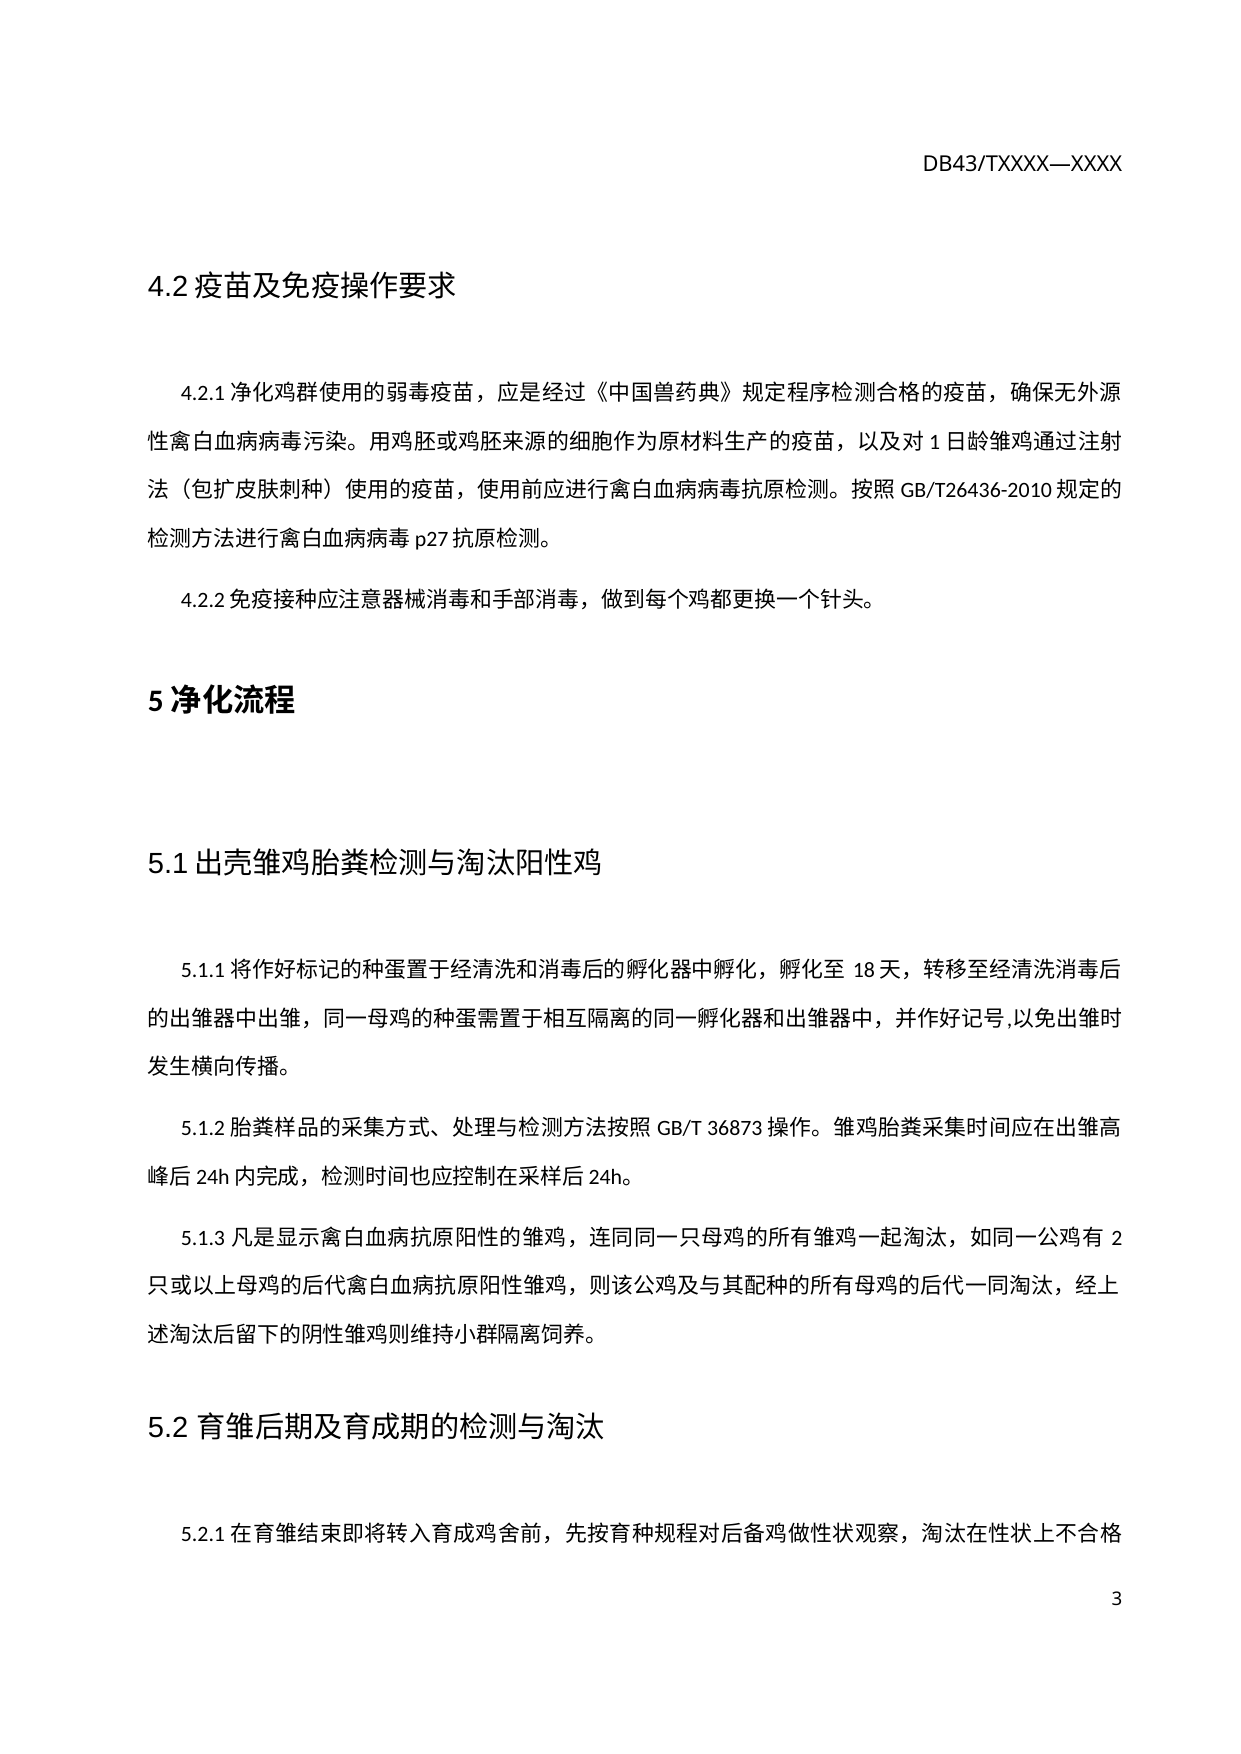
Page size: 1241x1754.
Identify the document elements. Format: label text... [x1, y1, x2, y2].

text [148, 1515, 1122, 1548]
subtitle 5.1出壳雏鸡胎粪检测与淘汰阳性鸡 [148, 828, 1122, 893]
subtitle 5.2 育雏后期及育成期的检测与淘汰 [148, 1392, 1122, 1457]
subtitle 4.2疫苗及免疫操作要求 [148, 252, 1122, 317]
text 5.1.3 凡是显示禽白血病抗原阳性的雏鸡，连同同一只母鸡的所有雏鸡一起淘汰，如同一公鸡有2只或以上母鸡的后代禽白血病抗原阳性雏鸡，则该公鸡及与其配种的所有母鸡的后代一同淘汰，经上述淘汰后留下的阴性雏鸡则维持小群隔离饲养。 [148, 1219, 1122, 1349]
text 4.2.1净化鸡群使用的弱毒疫苗，应是经过《中国兽药典》规定程序检测合格的疫苗，确保无外源性禽白血病病毒污染。用鸡胚或鸡胚来源的细胞作为原材料生产的疫苗，以及对1日龄雏鸡通过注射法（包扩皮肤刺种）使用的疫苗，使用前应进行禽白血病病毒抗原检测。按照GB/T26436-2010规定的检测方法进行禽白血病病毒p27抗原检测。 [148, 374, 1122, 553]
subtitle 5 净化流程 [148, 665, 1122, 730]
text 5.1.2 胎粪样品的采集方式、处理与检测方法按照GB/T 36873操作。雏鸡胎粪采集时间应在出雏高峰后24h内完成，检测时间也应控制在采样后24h。 [148, 1110, 1122, 1191]
text 4.2.2免疫接种应注意器械消毒和手部消毒，做到每个鸡都更换一个针头。 [148, 582, 1122, 614]
text 5.1.1 将作好标记的种蛋置于经清洗和消毒后的孵化器中孵化，孵化至18天，转移至经清洗消毒后的出雏器中出雏，同一母鸡的种蛋需置于相互隔离的同一孵化器和出雏器中，并作好记号,以免出雏时发生横向传播。 [148, 951, 1122, 1081]
